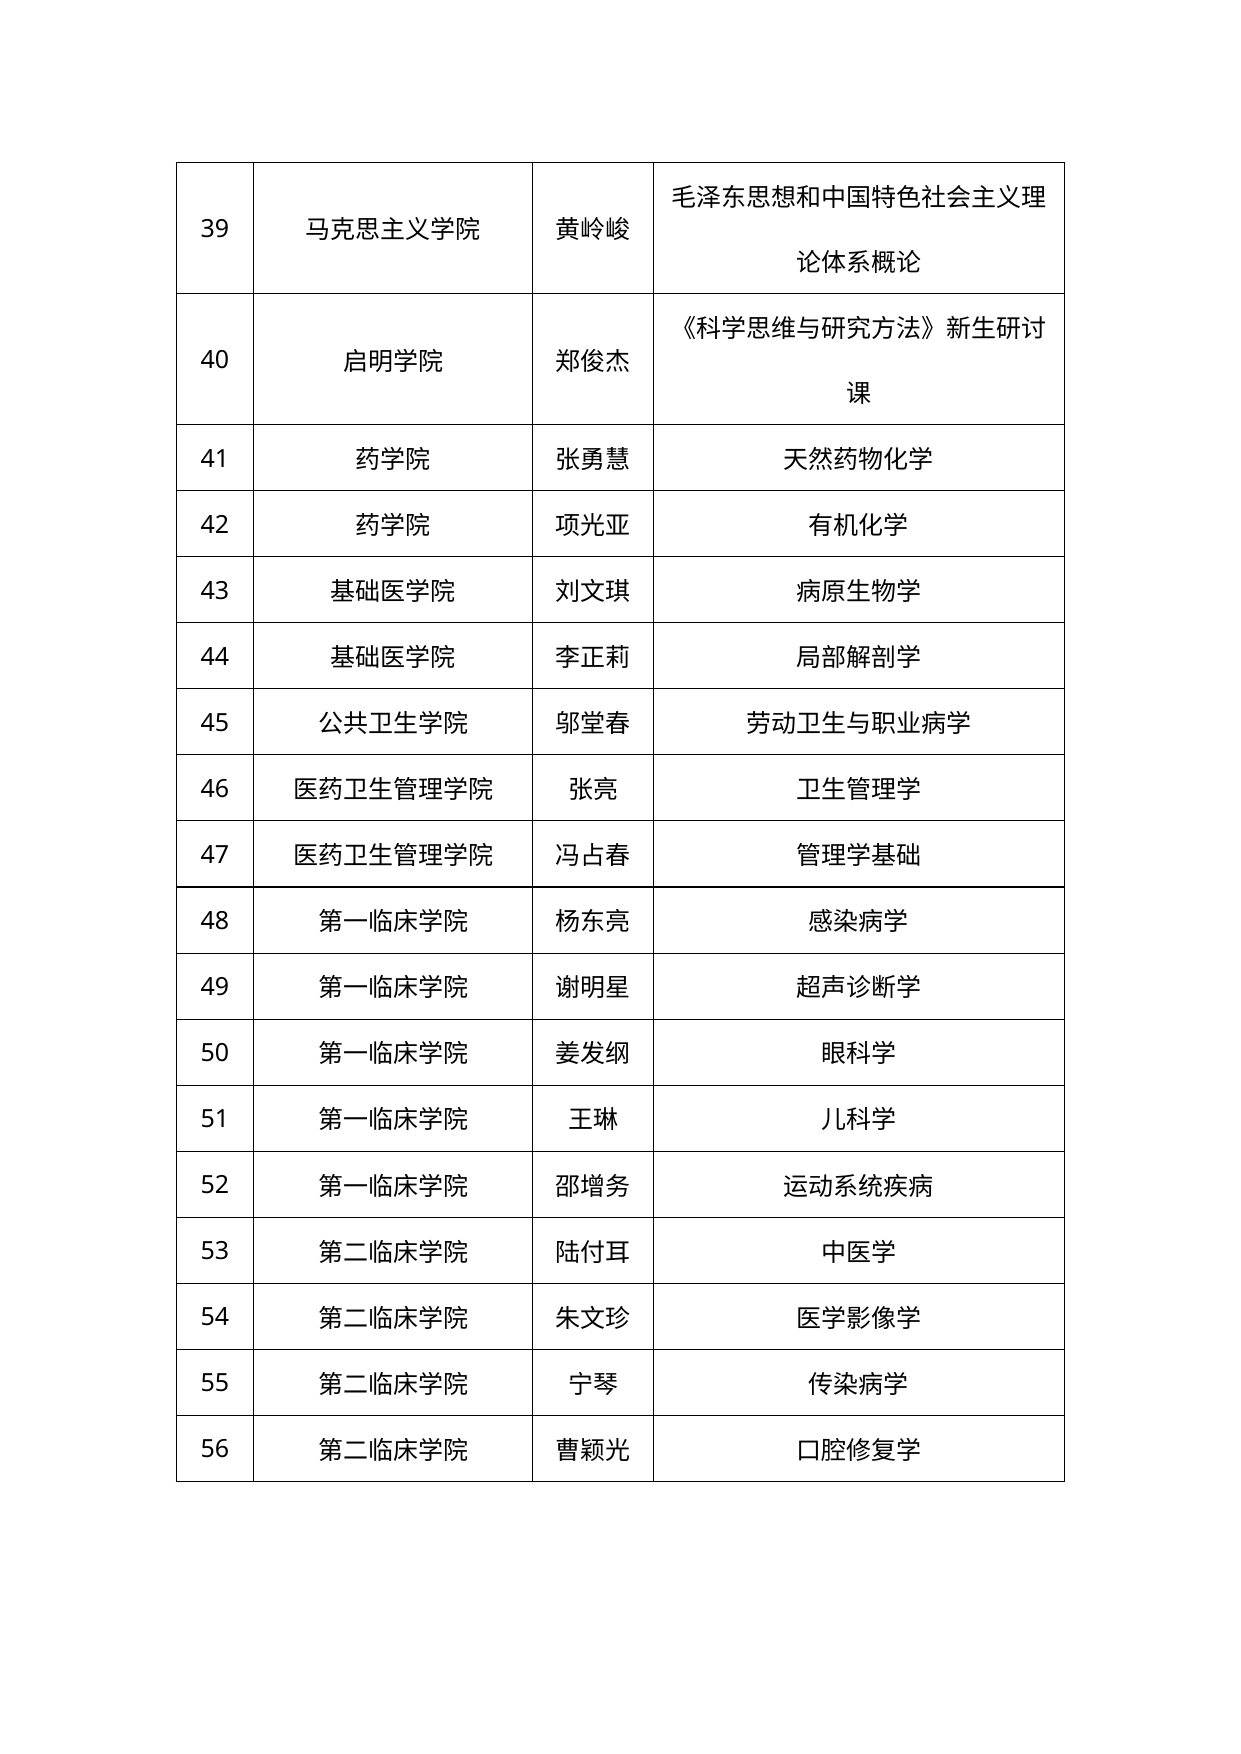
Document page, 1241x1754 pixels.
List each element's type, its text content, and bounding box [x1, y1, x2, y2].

table_cell 53 [177, 1218, 253, 1283]
table_cell 卫生管理学 [654, 755, 1064, 820]
table_cell 劳动卫生与职业病学 [654, 689, 1064, 754]
table_cell 中医学 [654, 1218, 1064, 1283]
table_cell 项光亚 [533, 491, 653, 556]
table_cell 王琳 [533, 1086, 653, 1151]
table_cell 50 [177, 1020, 253, 1084]
table_cell 冯占春 [533, 821, 653, 886]
table_cell 管理学基础 [654, 821, 1064, 886]
table_cell 朱文珍 [533, 1284, 653, 1349]
table_cell 宁琴 [533, 1350, 653, 1415]
table_cell 病原生物学 [654, 557, 1064, 622]
table_cell 第二临床学院 [254, 1218, 532, 1283]
table_cell 感染病学 [654, 888, 1064, 952]
table_cell 48 [177, 888, 253, 952]
table_cell 毛泽东思想和中国特色社会主义理论体系概论 [654, 163, 1064, 293]
table_cell 第一临床学院 [254, 888, 532, 952]
table_cell 马克思主义学院 [254, 163, 532, 293]
table_cell 张勇慧 [533, 425, 653, 490]
table_cell 第一临床学院 [254, 1152, 532, 1217]
table_cell 曹颖光 [533, 1416, 653, 1481]
table_cell 45 [177, 689, 253, 754]
table_cell 《科学思维与研究方法》新生研讨课 [654, 294, 1064, 424]
table_cell 46 [177, 755, 253, 820]
table_cell 黄岭峻 [533, 163, 653, 293]
table_cell 42 [177, 491, 253, 556]
table_cell 张亮 [533, 755, 653, 820]
table_cell 基础医学院 [254, 557, 532, 622]
table_cell 运动系统疾病 [654, 1152, 1064, 1217]
table_cell 52 [177, 1152, 253, 1217]
table_cell 44 [177, 623, 253, 688]
table_cell 传染病学 [654, 1350, 1064, 1415]
table_cell 41 [177, 425, 253, 490]
table_cell 第二临床学院 [254, 1350, 532, 1415]
table_cell 眼科学 [654, 1020, 1064, 1084]
table_cell 邵增务 [533, 1152, 653, 1217]
table_cell 邬堂春 [533, 689, 653, 754]
table_cell 杨东亮 [533, 888, 653, 952]
table_cell 第一临床学院 [254, 1086, 532, 1151]
table_cell 超声诊断学 [654, 954, 1064, 1018]
table_cell 51 [177, 1086, 253, 1151]
table_cell 54 [177, 1284, 253, 1349]
table_cell 医药卫生管理学院 [254, 755, 532, 820]
table_cell 医学影像学 [654, 1284, 1064, 1349]
table_cell 医药卫生管理学院 [254, 821, 532, 886]
table_cell 49 [177, 954, 253, 1018]
table_cell 47 [177, 821, 253, 886]
table_cell 启明学院 [254, 294, 532, 424]
table_cell 陆付耳 [533, 1218, 653, 1283]
table_cell 39 [177, 163, 253, 293]
table_cell 谢明星 [533, 954, 653, 1018]
table_cell 局部解剖学 [654, 623, 1064, 688]
table_cell 有机化学 [654, 491, 1064, 556]
table_cell 天然药物化学 [654, 425, 1064, 490]
table_cell 口腔修复学 [654, 1416, 1064, 1481]
table_cell 郑俊杰 [533, 294, 653, 424]
table_cell 第一临床学院 [254, 1020, 532, 1084]
table_cell 李正莉 [533, 623, 653, 688]
table_cell 第二临床学院 [254, 1416, 532, 1481]
table_cell 刘文琪 [533, 557, 653, 622]
table_cell 儿科学 [654, 1086, 1064, 1151]
table_cell 40 [177, 294, 253, 424]
table_cell 55 [177, 1350, 253, 1415]
table_cell 基础医学院 [254, 623, 532, 688]
table_cell 姜发纲 [533, 1020, 653, 1084]
table_cell 第一临床学院 [254, 954, 532, 1018]
table_cell 公共卫生学院 [254, 689, 532, 754]
table_cell 43 [177, 557, 253, 622]
table_cell 56 [177, 1416, 253, 1481]
table_cell 药学院 [254, 491, 532, 556]
table_cell 第二临床学院 [254, 1284, 532, 1349]
table_cell 药学院 [254, 425, 532, 490]
